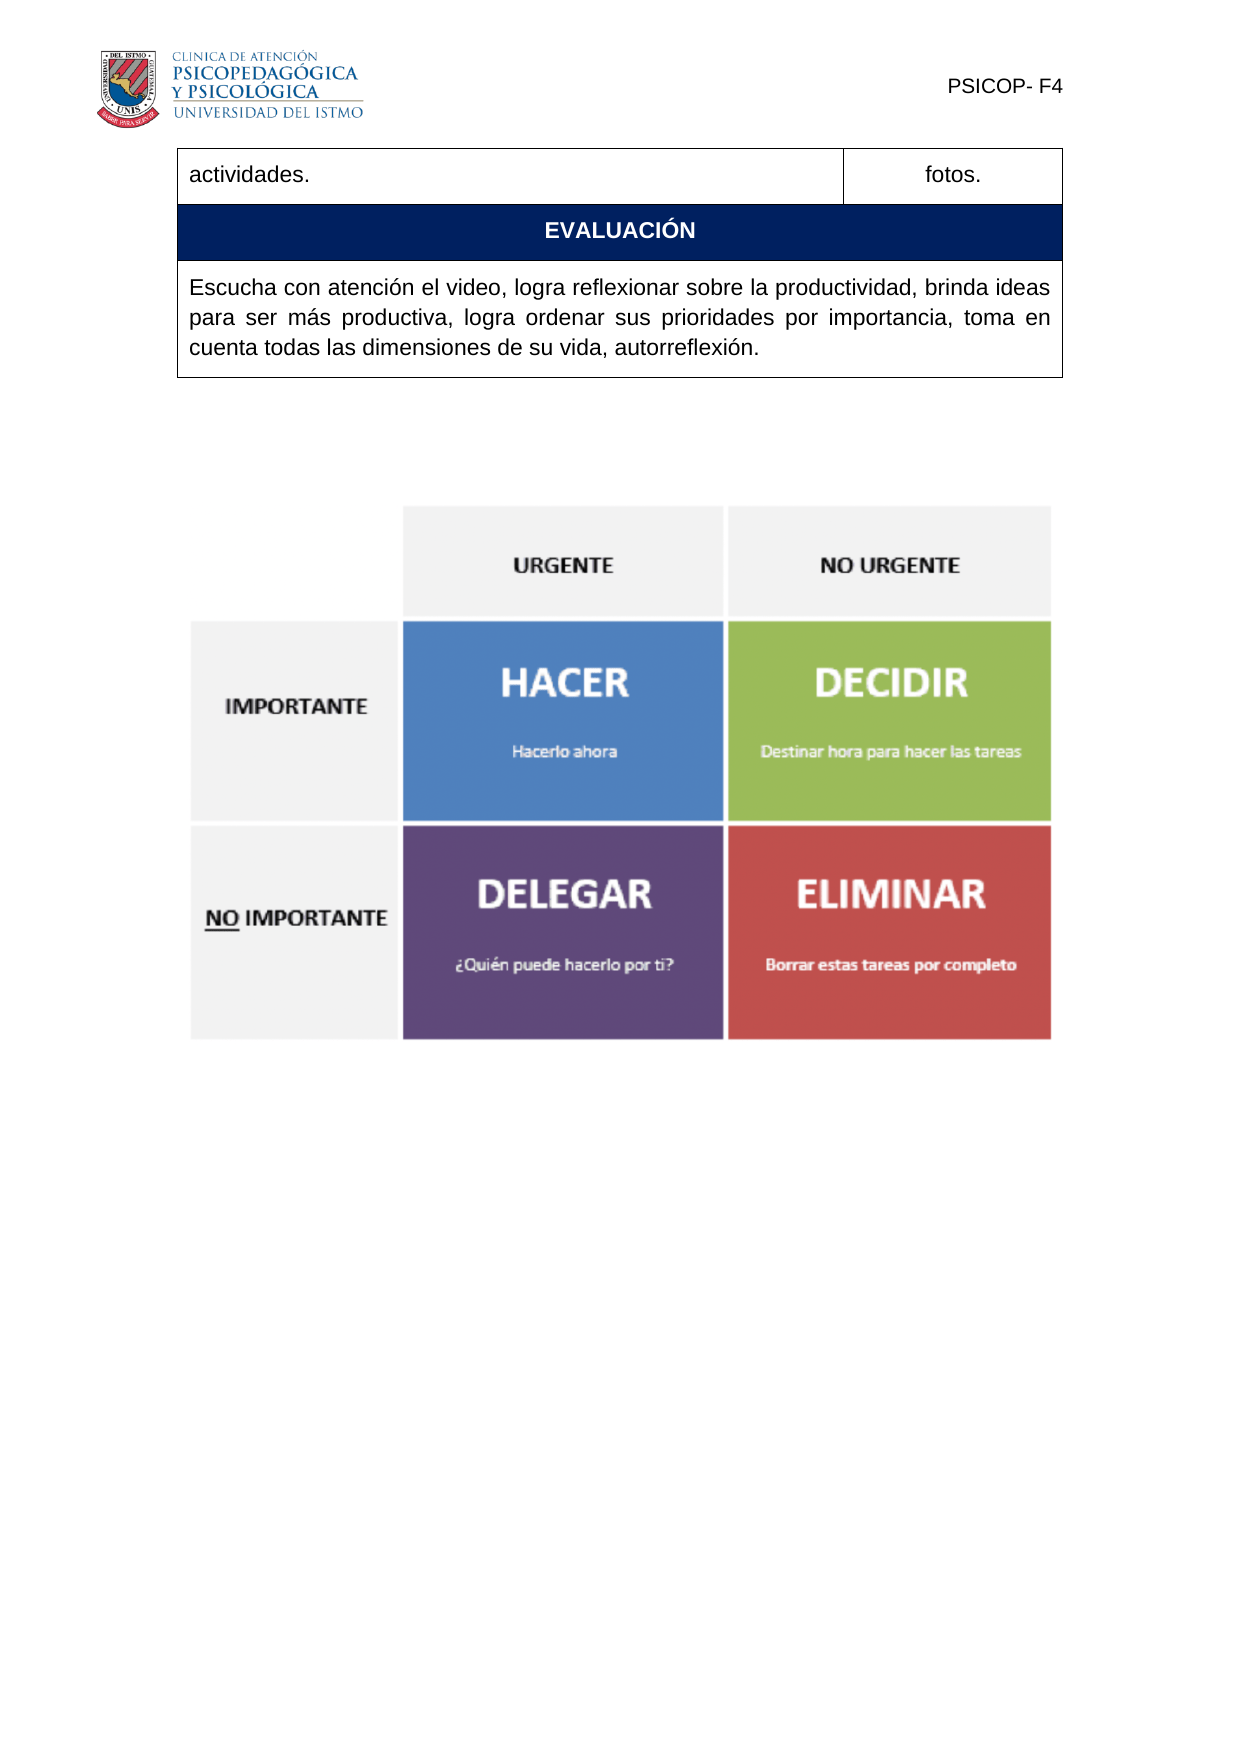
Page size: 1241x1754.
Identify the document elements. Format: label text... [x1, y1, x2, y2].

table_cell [178, 149, 843, 204]
table_cell EVALUACIÓN [178, 205, 1062, 260]
table_cell Escucha con atención el video, logra reflexionar sobre la productividad, brinda ideas para ser más productiva, logra ordenar sus prioridades por importancia, toma en cuenta todas las dimensiones de su vida, autorreflexión. [178, 261, 1062, 377]
picture [177, 502, 1063, 1048]
picture [45, 21, 424, 163]
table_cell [844, 149, 1062, 204]
